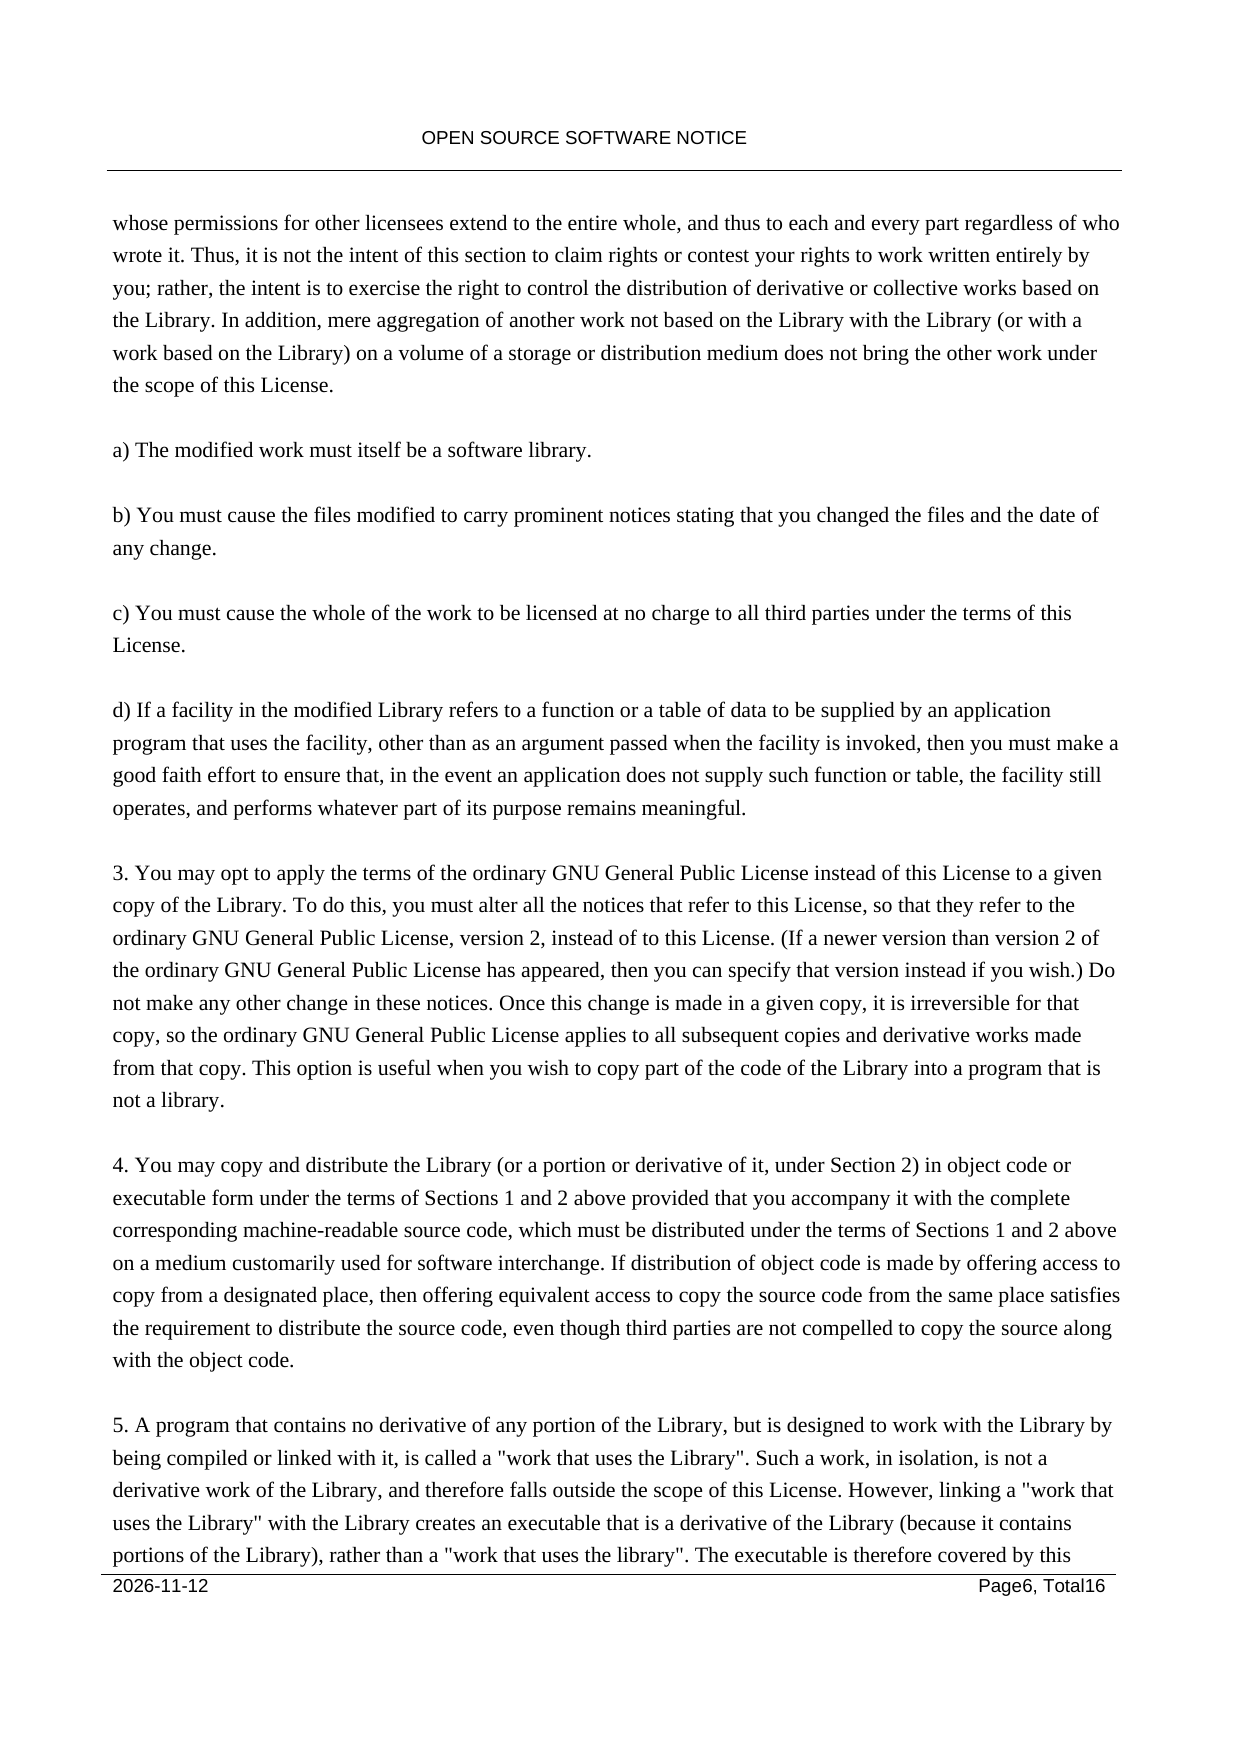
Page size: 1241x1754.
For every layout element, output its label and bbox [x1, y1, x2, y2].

text [112, 206, 1128, 1571]
